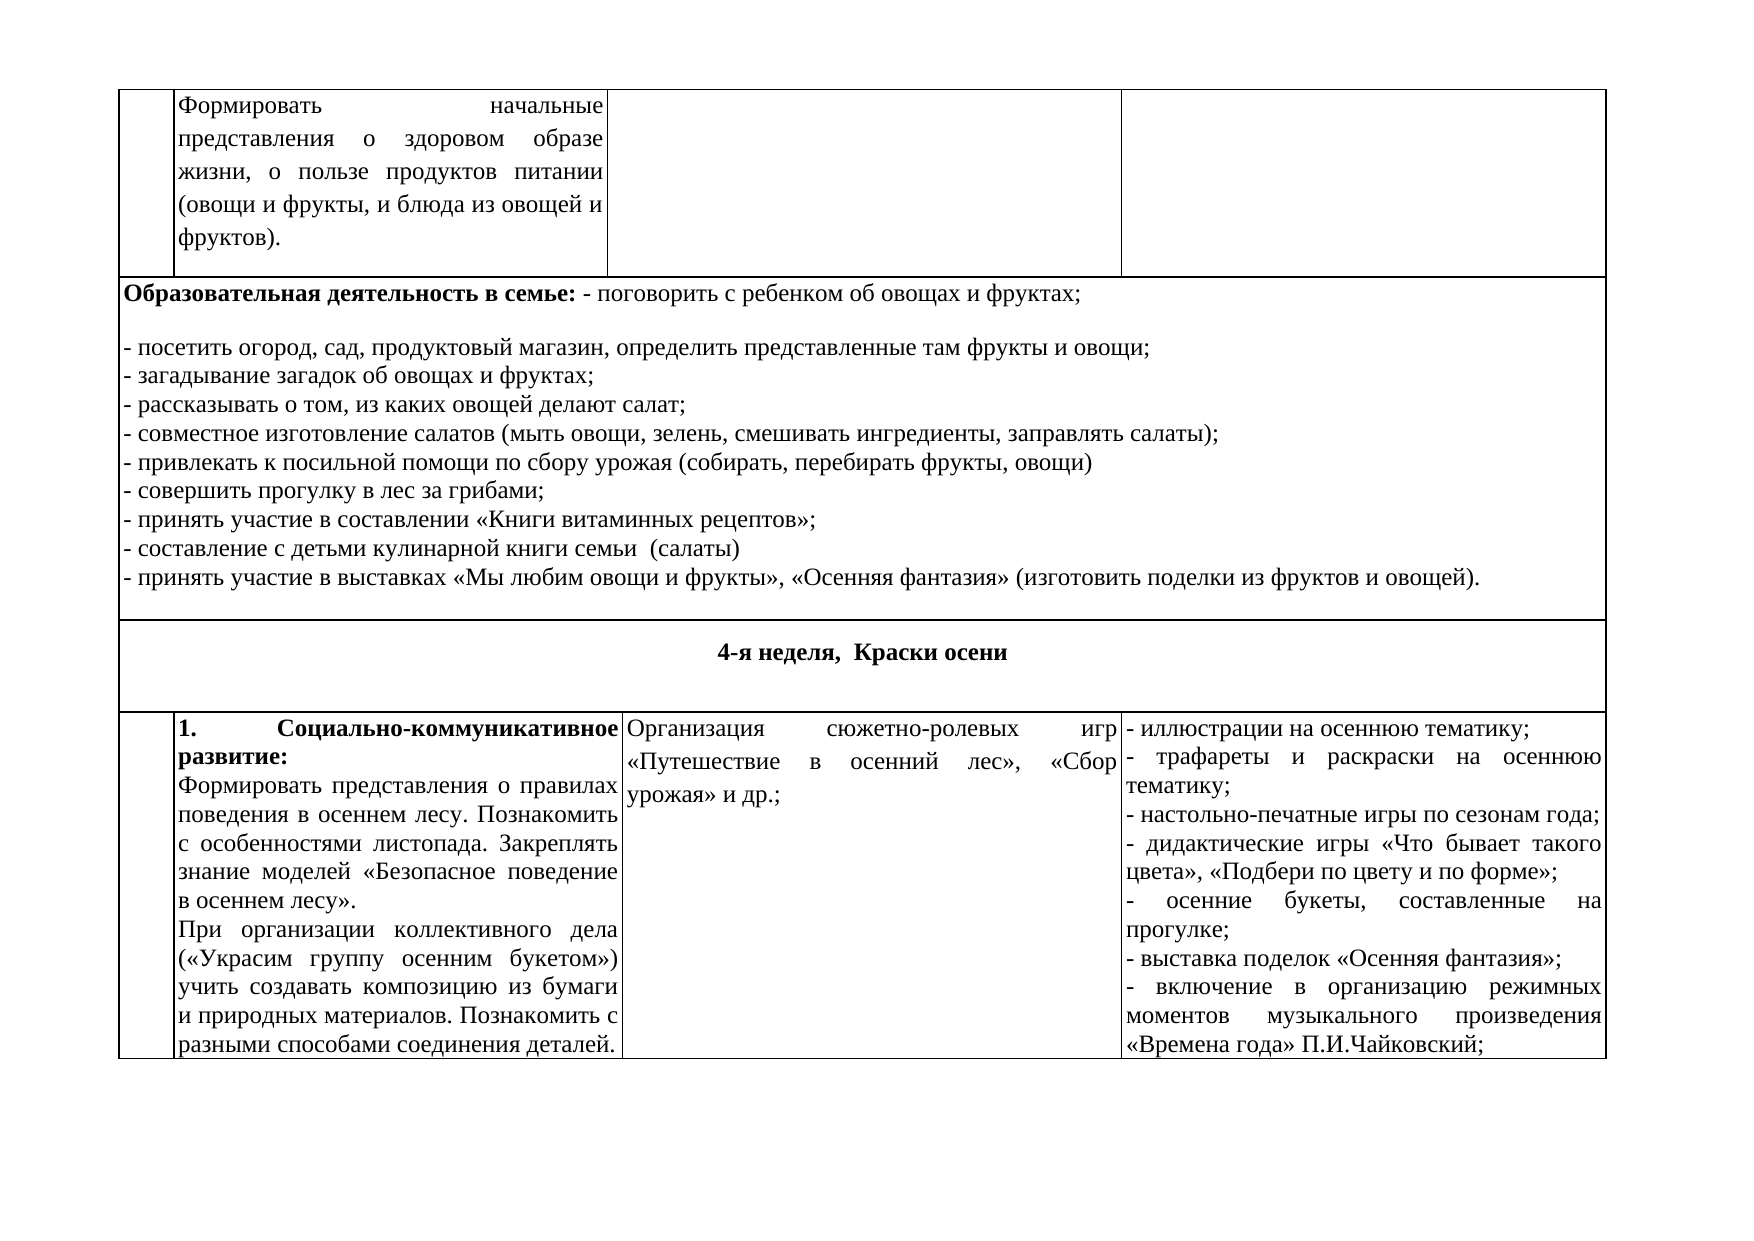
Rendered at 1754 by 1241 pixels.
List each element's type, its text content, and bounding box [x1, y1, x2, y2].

table_cell [120, 713, 173, 1058]
table_cell 4-я неделя, Краски осени [120, 621, 1605, 711]
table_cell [623, 713, 1121, 1058]
table_cell Образовательная деятельность в семье: - поговорить с ребенком об овощах и фруктах; - посетить огород, сад, продуктовый магазин, определить представленные там фрукты и овощи; - загадывание загадок об овощах и фруктах; - рассказывать о том, из каких овощей делают салат; - совместное изготовление салатов (мыть овощи, зелень, смешивать ингредиенты, заправлять салаты); - привлекать к посильной помощи по сбору урожая (собирать, перебирать фрукты, овощи) - совершить прогулку в лес за грибами; - принять участие в составлении «Книги витаминных рецептов»; - составление с детьми кулинарной книги семьи (салаты) - принять участие в выставках «Мы любим овощи и фрукты», «Осенняя фантазия» (изготовить поделки из фруктов и овощей). [120, 278, 1605, 619]
table_cell [120, 90, 173, 276]
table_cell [1122, 90, 1605, 276]
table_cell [175, 713, 622, 1058]
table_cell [608, 90, 1121, 276]
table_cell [175, 90, 607, 276]
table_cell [1122, 713, 1605, 1058]
